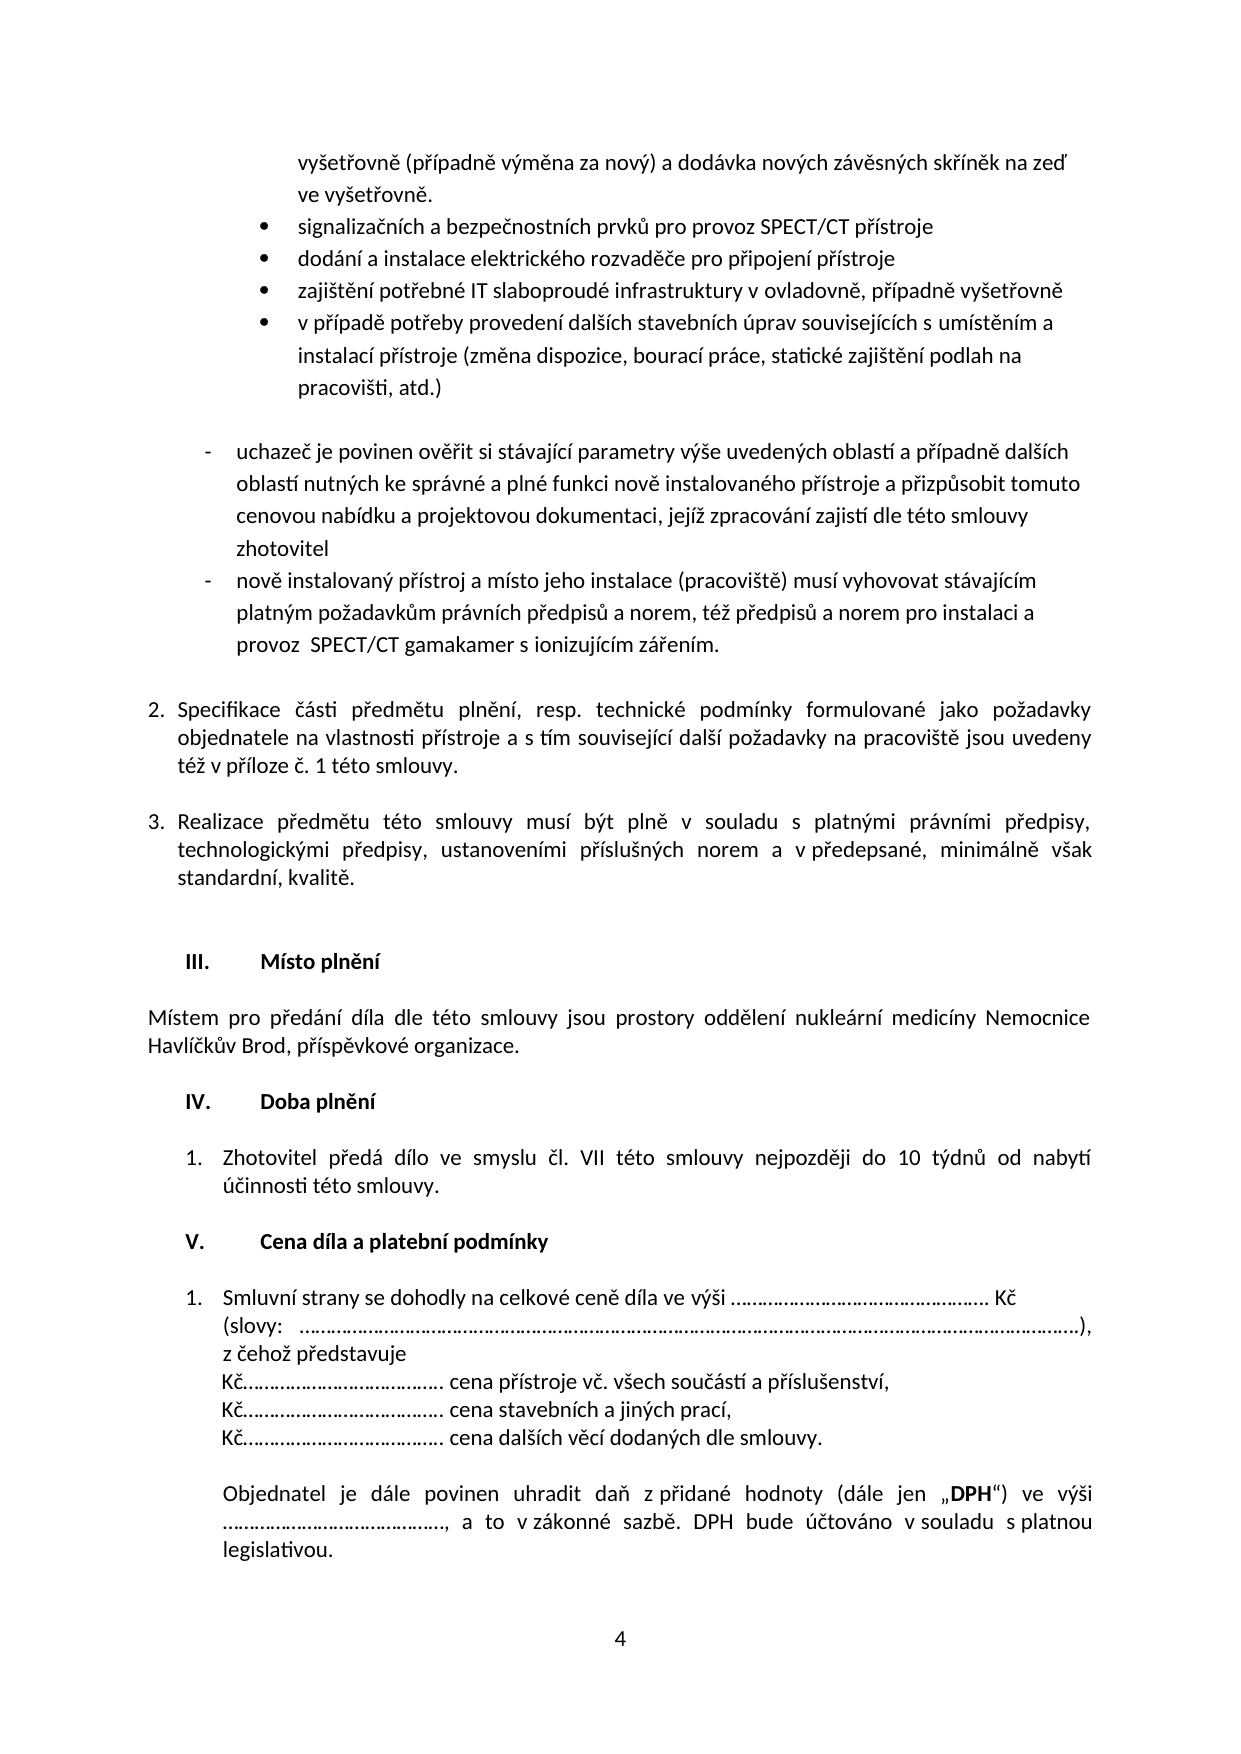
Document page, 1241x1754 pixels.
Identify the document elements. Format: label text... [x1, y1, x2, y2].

text Kč……………………………….. cena přístroje vč. všech součástí a příslušenství, [148, 1367, 1093, 1395]
text Kč……………………………….. cena dalších věcí dodaných dle smlouvy. [148, 1423, 1093, 1451]
list uchazeč je povinen ověřit si stávající parametry výše uvedených oblastí a případně dalších oblastí nutných ke správné a plné funkci nově instalovaného přístroje a přizpůsobit tomuto cenovou nabídku a projektovou dokumentaci, jejíž zpracování zajistí dle této smlouvy zhotovitel [204, 437, 1093, 562]
list Doba plnění [185, 1087, 1093, 1115]
list zajištění potřebné IT slaboproudé infrastruktury v ovladovně, případně vyšetřovně [260, 276, 1093, 304]
text Místem pro předání díla dle této smlouvy jsou prostory oddělení nukleární medicíny Nemocnice Havlíčkův Brod, příspěvkové organizace. [148, 1003, 1093, 1059]
list Specifikace části předmětu plnění, resp. technické podmínky formulované jako požadavky objednatele na vlastnosti přístroje a s tím související další požadavky na pracoviště jsou uvedeny též v příloze č. 1 této smlouvy. [148, 695, 1093, 779]
list Objednatel je dále povinen uhradit daň z přidané hodnoty (dále jen „DPH“) ve výši ……………………………………, a to v zákonné sazbě. DPH bude účtováno v souladu s platnou legislativou. [223, 1479, 1093, 1563]
list signalizačních a bezpečnostních prvků pro provoz SPECT/CT přístroje [260, 212, 1093, 240]
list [260, 148, 1093, 208]
list (slovy: ………………………………………………………………………………………………………………………………….), z čehož představuje [223, 1311, 1093, 1367]
list Smluvní strany se dohodly na celkové ceně díla ve výši …………………………………………. Kč [185, 1283, 1093, 1311]
list Zhotovitel předá dílo ve smyslu čl. VII této smlouvy nejpozději do 10 týdnů od nabytí účinnosti této smlouvy. [185, 1143, 1093, 1199]
list dodání a instalace elektrického rozvaděče pro připojení přístroje [260, 244, 1093, 272]
text Kč……………………………….. cena stavebních a jiných prací, [148, 1395, 1093, 1423]
list Místo plnění [185, 947, 1093, 975]
list Realizace předmětu této smlouvy musí být plně v souladu s platnými právními předpisy, technologickými předpisy, ustanoveními příslušných norem a v předepsané, minimálně však standardní, kvalitě. [148, 807, 1093, 891]
list v případě potřeby provedení dalších stavebních úprav souvisejících s umístěním a instalací přístroje (změna dispozice, bourací práce, statické zajištění podlah na pracovišti, atd.) [260, 308, 1093, 401]
list Cena díla a platební podmínky [185, 1227, 1093, 1255]
list nově instalovaný přístroj a místo jeho instalace (pracoviště) musí vyhovovat stávajícím platným požadavkům právních předpisů a norem, též předpisů a norem pro instalaci a provoz SPECT/CT gamakamer s ionizujícím zářením. [204, 566, 1093, 658]
